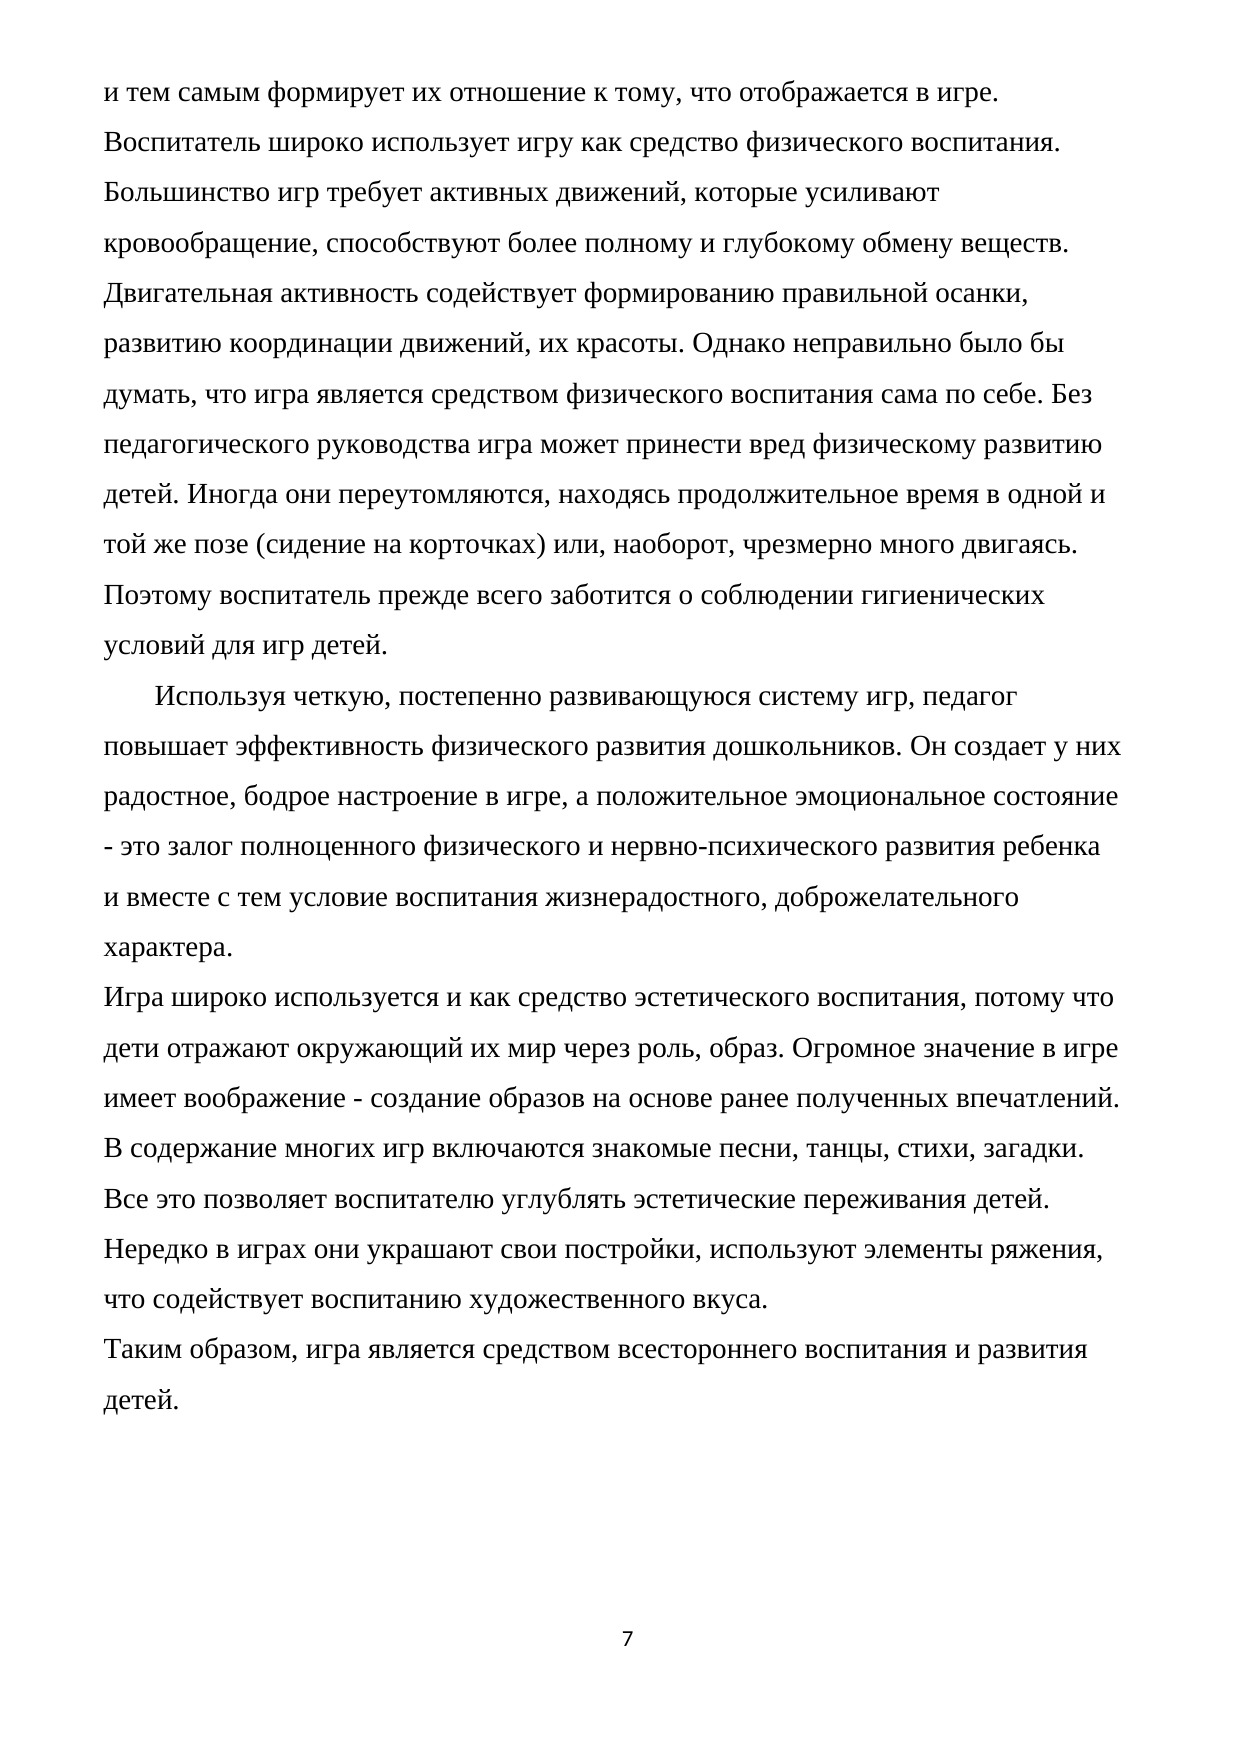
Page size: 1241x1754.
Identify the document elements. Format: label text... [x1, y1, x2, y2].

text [103, 74, 1122, 728]
